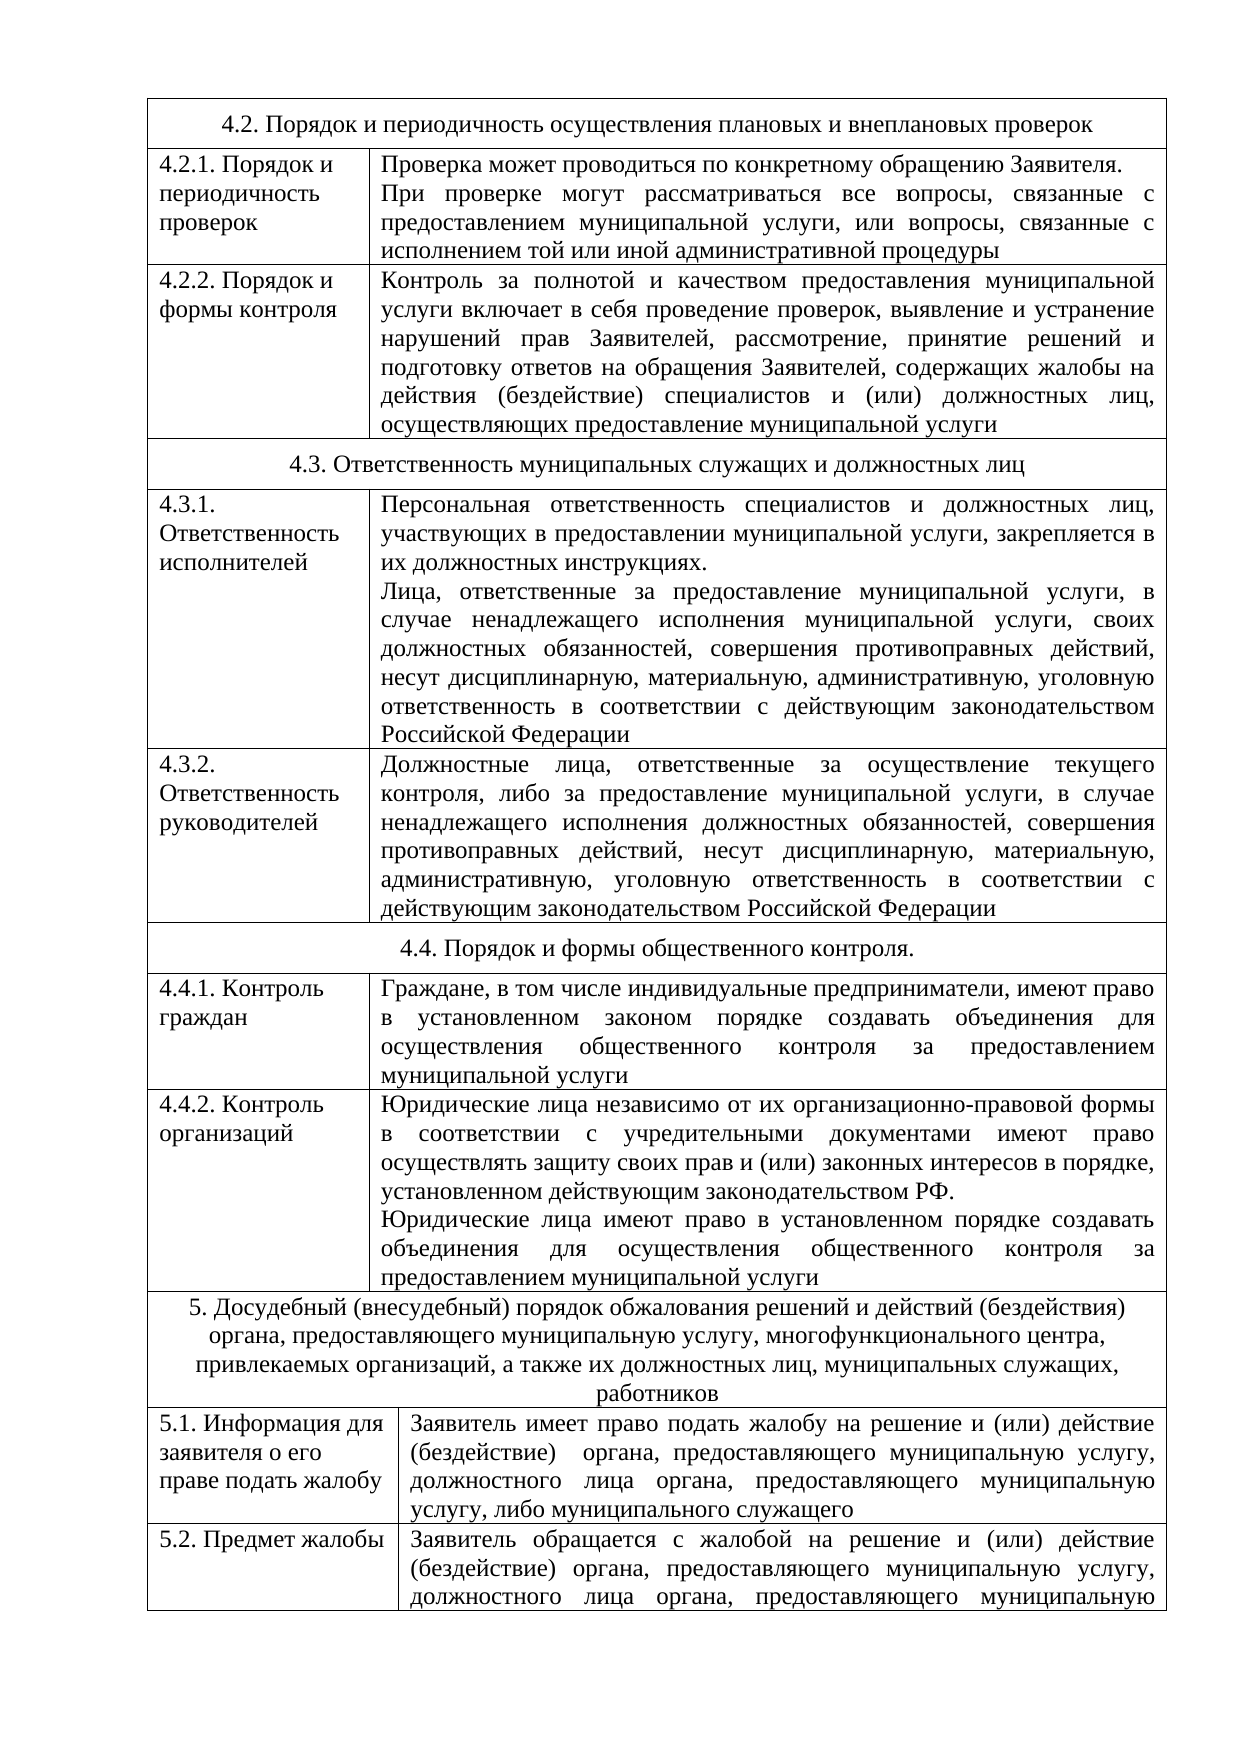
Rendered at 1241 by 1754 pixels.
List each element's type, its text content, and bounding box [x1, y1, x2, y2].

table_cell 5.2. Предмет жалобы [148, 1524, 398, 1610]
table_cell 4.4.1. Контроль граждан [148, 974, 369, 1088]
table_cell 4.2.1. Порядок и периодичность проверок [148, 149, 369, 264]
table_cell 5. Досудебный (внесудебный) порядок обжалования решений и действий (бездействия) органа, предоставляющего муниципальную услугу, многофункционального центра, привлекаемых организаций, а также их должностных лиц, муниципальных служащих, работников [148, 1292, 1166, 1407]
table_cell Граждане, в том числе индивидуальные предприниматели, имеют право в установленном законом порядке создавать объединения для осуществления общественного контроля за предоставлением муниципальной услуги [370, 974, 1166, 1088]
table_cell 4.3.1. Ответственность исполнителей [148, 490, 369, 748]
table_cell 4.2. Порядок и периодичность осуществления плановых и внеплановых проверок [148, 99, 1166, 148]
table_cell 5.1. Информация для заявителя о его праве подать жалобу [148, 1408, 398, 1523]
table_cell Персональная ответственность специалистов и должностных лиц, участвующих в предоставлении муниципальной услуги, закрепляется в их должностных инструкциях. Лица, ответственные за предоставление муниципальной услуги, в случае ненадлежащего исполнения муниципальной услуги, своих должностных обязанностей, совершения противоправных действий, несут дисциплинарную, материальную, административную, уголовную ответственность в соответствии с действующим законодательством Российской Федерации [370, 490, 1166, 748]
table_cell 4.3. Ответственность муниципальных служащих и должностных лиц [148, 439, 1166, 488]
table_cell Проверка может проводиться по конкретному обращению Заявителя. При проверке могут рассматриваться все вопросы, связанные с предоставлением муниципальной услуги, или вопросы, связанные с исполнением той или иной административной процедуры [370, 149, 1166, 264]
table_cell 4.3.2. Ответственность руководителей [148, 749, 369, 922]
table_cell 4.4. Порядок и формы общественного контроля. [148, 923, 1166, 972]
table_cell Заявитель имеет право подать жалобу на решение и (или) действие (бездействие) органа, предоставляющего муниципальную услугу, должностного лица органа, предоставляющего муниципальную услугу, либо муниципального служащего [399, 1408, 1166, 1523]
table_cell 4.4.2. Контроль организаций [148, 1090, 369, 1291]
table_cell 4.2.2. Порядок и формы контроля [148, 265, 369, 438]
table_cell Контроль за полнотой и качеством предоставления муниципальной услуги включает в себя проведение проверок, выявление и устранение нарушений прав Заявителей, рассмотрение, принятие решений и подготовку ответов на обращения Заявителей, содержащих жалобы на действия (бездействие) специалистов и (или) должностных лиц, осуществляющих предоставление муниципальной услуги [370, 265, 1166, 438]
table_cell Должностные лица, ответственные за осуществление текущего контроля, либо за предоставление муниципальной услуги, в случае ненадлежащего исполнения должностных обязанностей, совершения противоправных действий, несут дисциплинарную, материальную, административную, уголовную ответственность в соответствии с действующим законодательством Российской Федерации [370, 749, 1166, 922]
table_cell Юридические лица независимо от их организационно-правовой формы в соответствии с учредительными документами имеют право осуществлять защиту своих прав и (или) законных интересов в порядке, установленном действующим законодательством РФ. Юридические лица имеют право в установленном порядке создавать объединения для осуществления общественного контроля за предоставлением муниципальной услуги [370, 1090, 1166, 1291]
